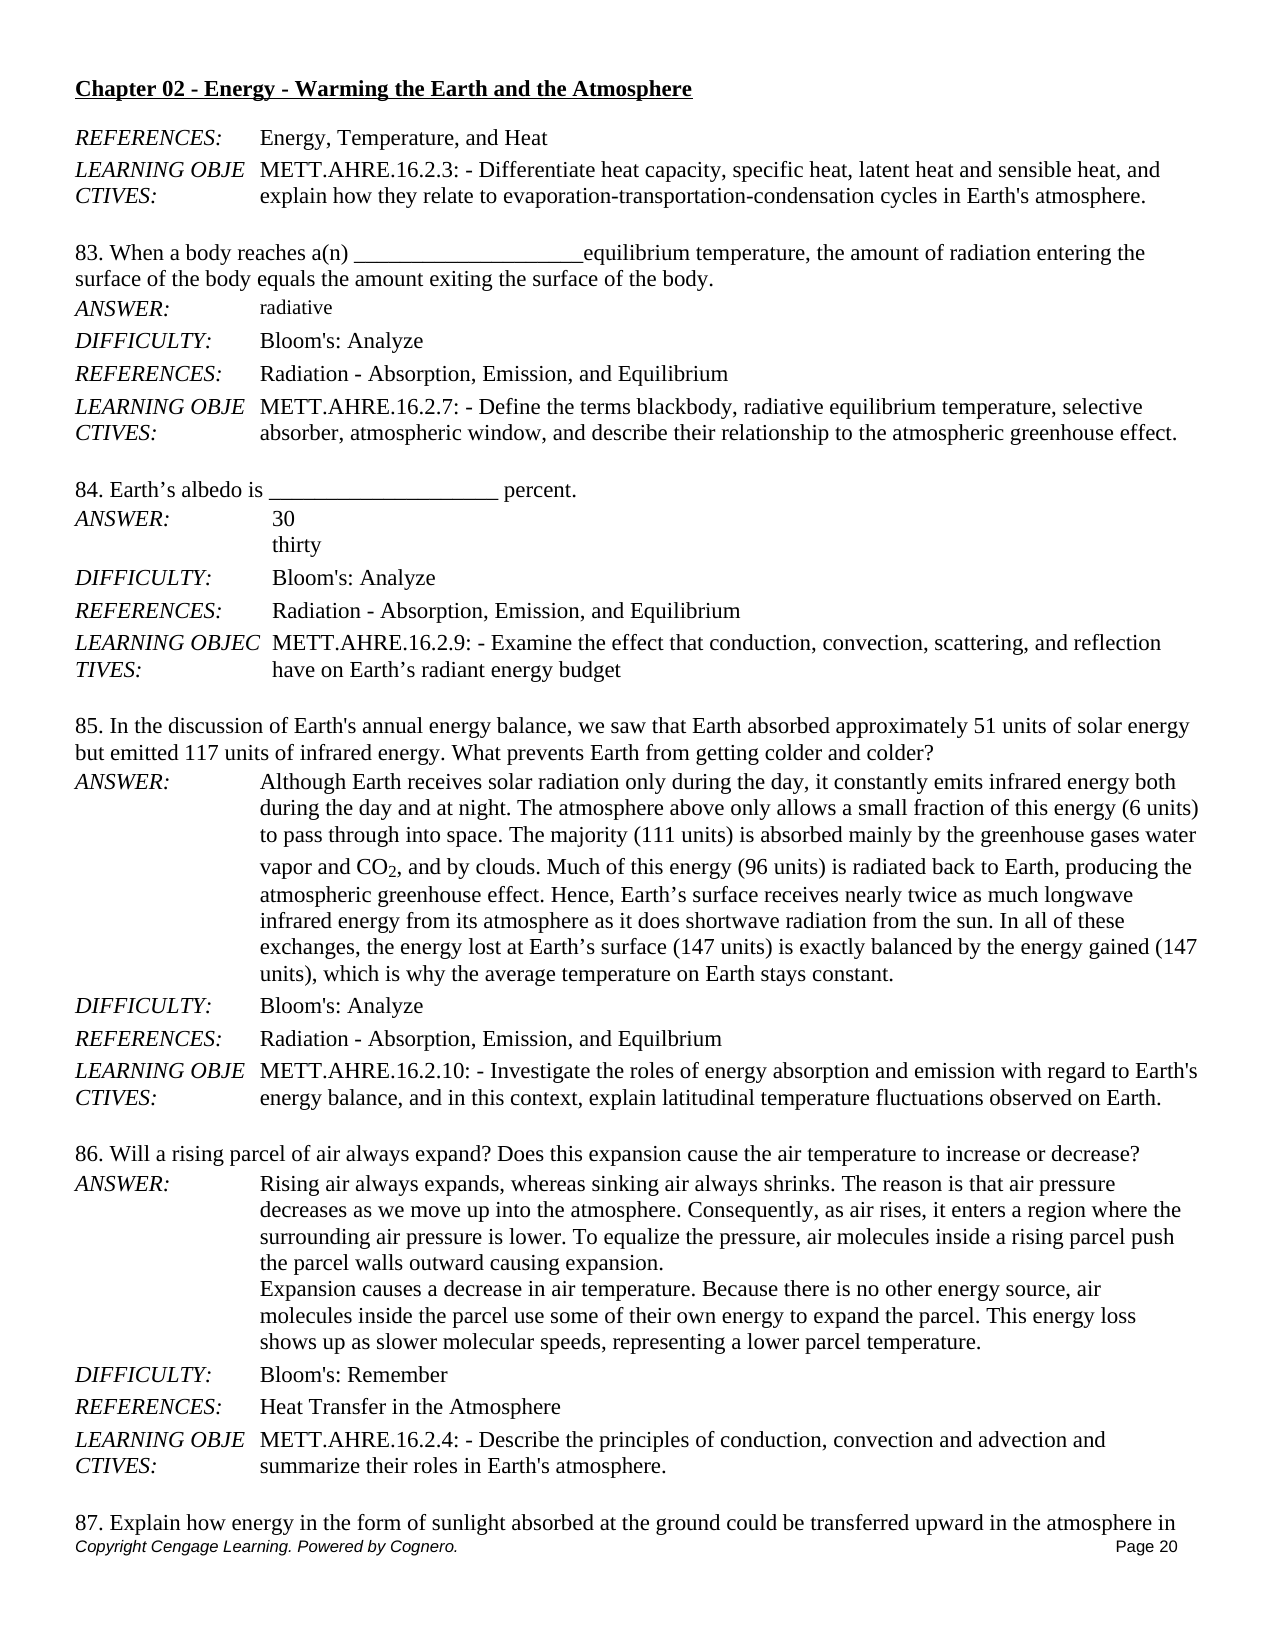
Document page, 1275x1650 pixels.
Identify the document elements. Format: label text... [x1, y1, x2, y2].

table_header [75, 1509, 1200, 1535]
table_header 85. ​In the discussion of Earth's annual energy balance, we saw that Earth absorbed approximately 51 units of solar energy but emitted 117 units of infrared energy. What prevents Earth from getting colder and colder? [75, 712, 1200, 1113]
table_header 84. ​Earth’s albedo is ____________________ percent. [75, 476, 1200, 685]
table_header 86. ​Will a rising parcel of air always expand? Does this expansion cause the air temperature to increase or decrease? [75, 1141, 1200, 1482]
table_header 83. ​When a body reaches a(n) ____________________equilibrium temperature, the amount of radiation entering the surface of the body equals the amount exiting the surface of the body. [75, 239, 1200, 449]
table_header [75, 121, 1200, 212]
